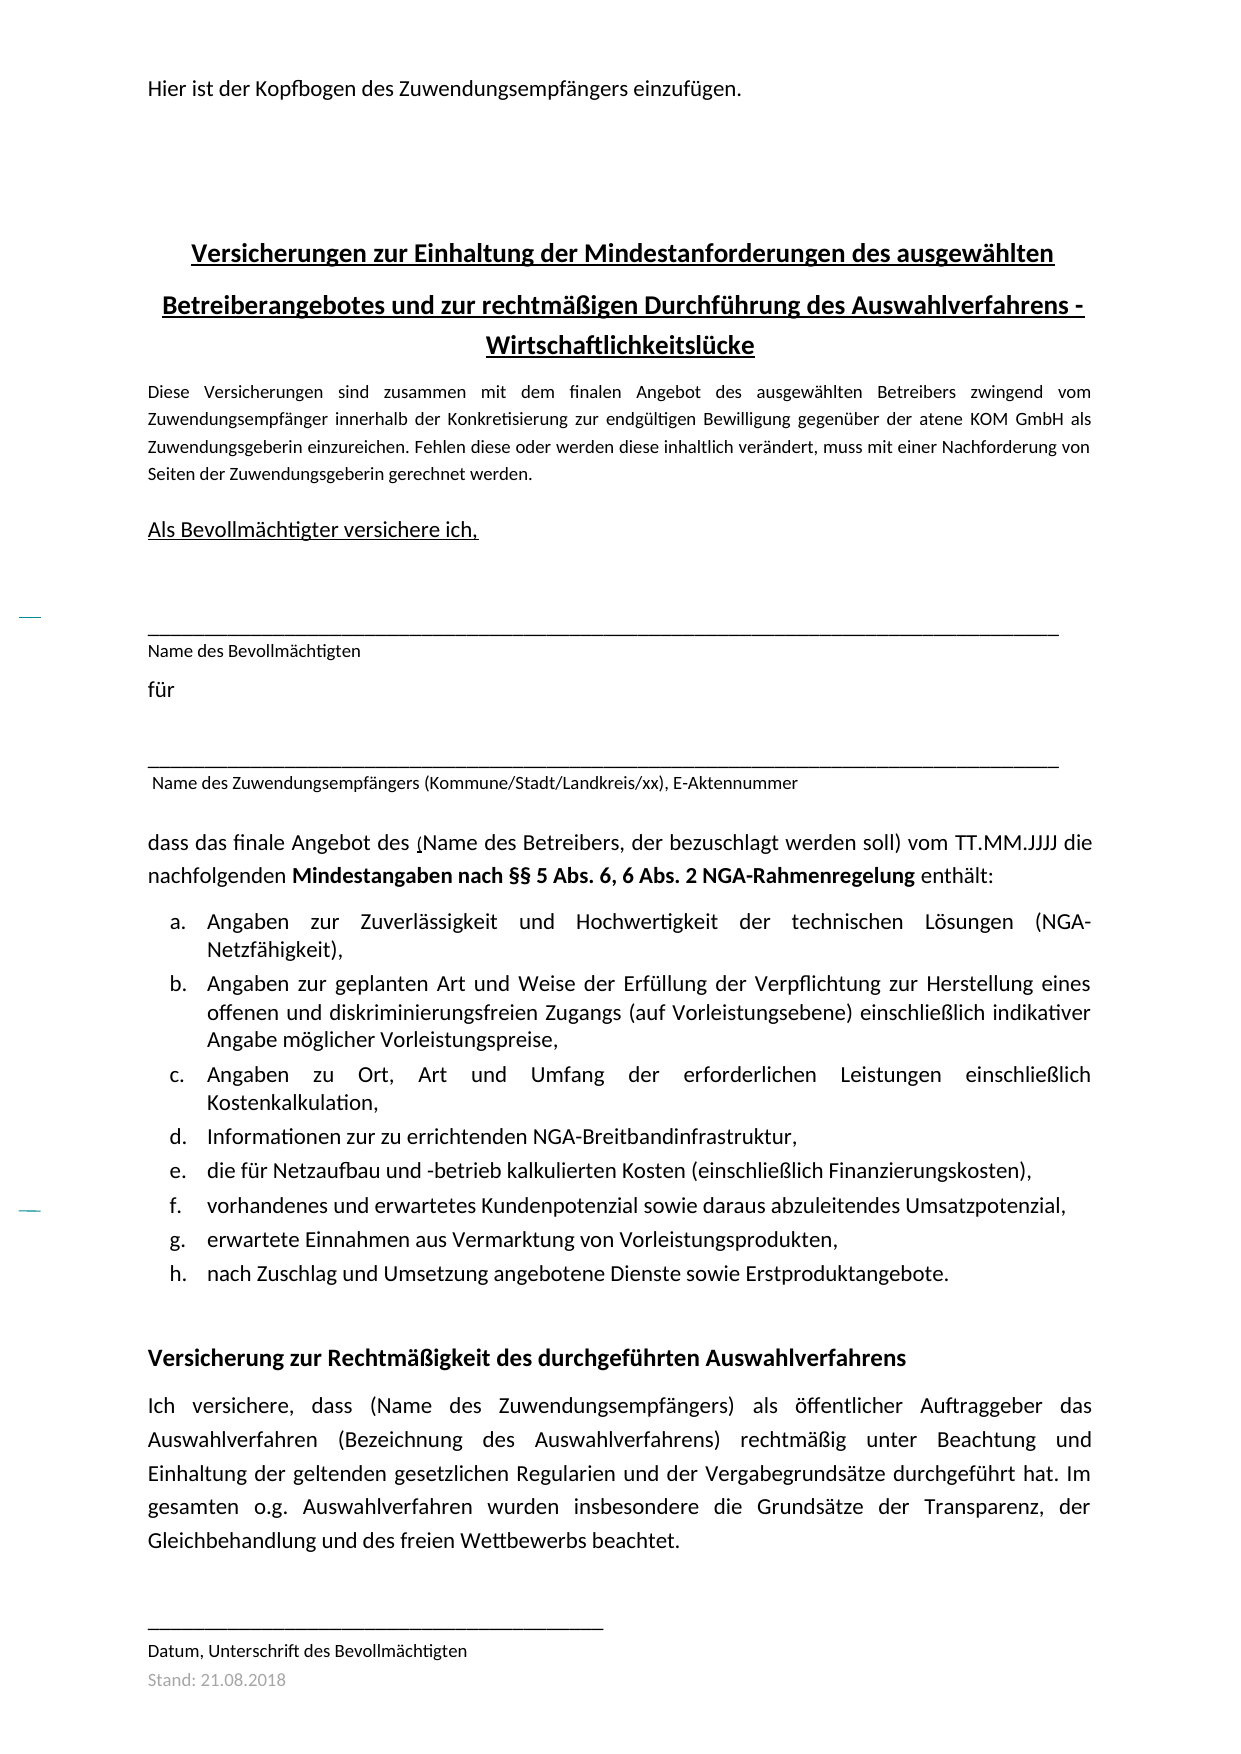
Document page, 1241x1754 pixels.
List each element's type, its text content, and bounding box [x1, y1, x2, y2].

text ________________________________________________________________________________ [148, 743, 1092, 771]
list nach Zuschlag und Umsetzung angebotene Dienste sowie Erstproduktangebote. [169, 1259, 1092, 1287]
list erwartete Einnahmen aus Vermarktung von Vorleistungsprodukten, [169, 1225, 1092, 1253]
text Versicherung zur Rechtmäßigkeit des durchgeführten Auswahlverfahrens [148, 1343, 1092, 1373]
text Datum, Unterschrift des Bevollmächtigten [148, 1639, 1092, 1662]
list Angaben zur geplanten Art und Weise der Erfüllung der Verpflichtung zur Herstellung eines offenen und diskriminierungsfreien Zugangs (auf Vorleistungsebene) einschließlich indikativer Angabe möglicher Vorleistungspreise, [169, 969, 1092, 1054]
text für [148, 675, 1092, 703]
list Angaben zu Ort, Art und Umfang der erforderlichen Leistungen einschließlich Kostenkalkulation, [169, 1060, 1092, 1116]
list Angaben zur Zuverlässigkeit und Hochwertigkeit der technischen Lösungen (NGA-Netzfähigkeit), [169, 907, 1092, 963]
text dass das finale Angebot des vom die nachfolgenden Mindestangaben nach §§ 5 Abs. 6, 6 Abs. 2 NGA-Rahmenregelung enthält: [148, 828, 1092, 889]
text ________________________________________________________________________________ Name des Bevollmächtigten [148, 611, 1092, 662]
text Betreiberangebotes und zur rechtmäßigen Durchführung des Auswahlverfahrens - Wirtschaftlichkeitslücke [148, 288, 1092, 361]
text Name des Zuwendungsempfängers (Kommune/Stadt/Landkreis/xx), E-Aktennummer [148, 771, 1092, 794]
text Versicherungen zur Einhaltung der Mindestanforderungen des ausgewählten [148, 236, 1092, 269]
list vorhandenes und erwartetes Kundenpotenzial sowie daraus abzuleitendes Umsatzpotenzial, [169, 1191, 1092, 1219]
text Als Bevollmächtigter versichere ich, [148, 515, 1092, 543]
text Diese Versicherungen sind zusammen mit dem finalen Angebot des ausgewählten Betreibers zwingend vom Zuwendungsempfänger innerhalb der Konkretisierung zur endgültigen Bewilligung gegenüber der atene KOM GmbH als Zuwendungsgeberin einzureichen. Fehlen diese oder werden diese inhaltlich verändert, muss mit einer Nachforderung von Seiten der Zuwendungsgeberin gerechnet werden. [148, 380, 1092, 485]
text Ich versichere, dass als öffentlicher Auftraggeber das Auswahlverfahren rechtmäßig unter Beachtung und Einhaltung der geltenden gesetzlichen Regularien und der Vergabegrundsätze durchgeführt hat. Im gesamten o.g. Auswahlverfahren wurden insbesondere die Grundsätze der Transparenz, der Gleichbehandlung und des freien Wettbewerbs beachtet. [148, 1392, 1092, 1554]
list Informationen zur zu errichtenden NGA-Breitbandinfrastruktur, [169, 1122, 1092, 1150]
text ________________________________________ [148, 1605, 1092, 1633]
list die für Netzaufbau und -betrieb kalkulierten Kosten (einschließlich Finanzierungskosten), [169, 1156, 1092, 1184]
